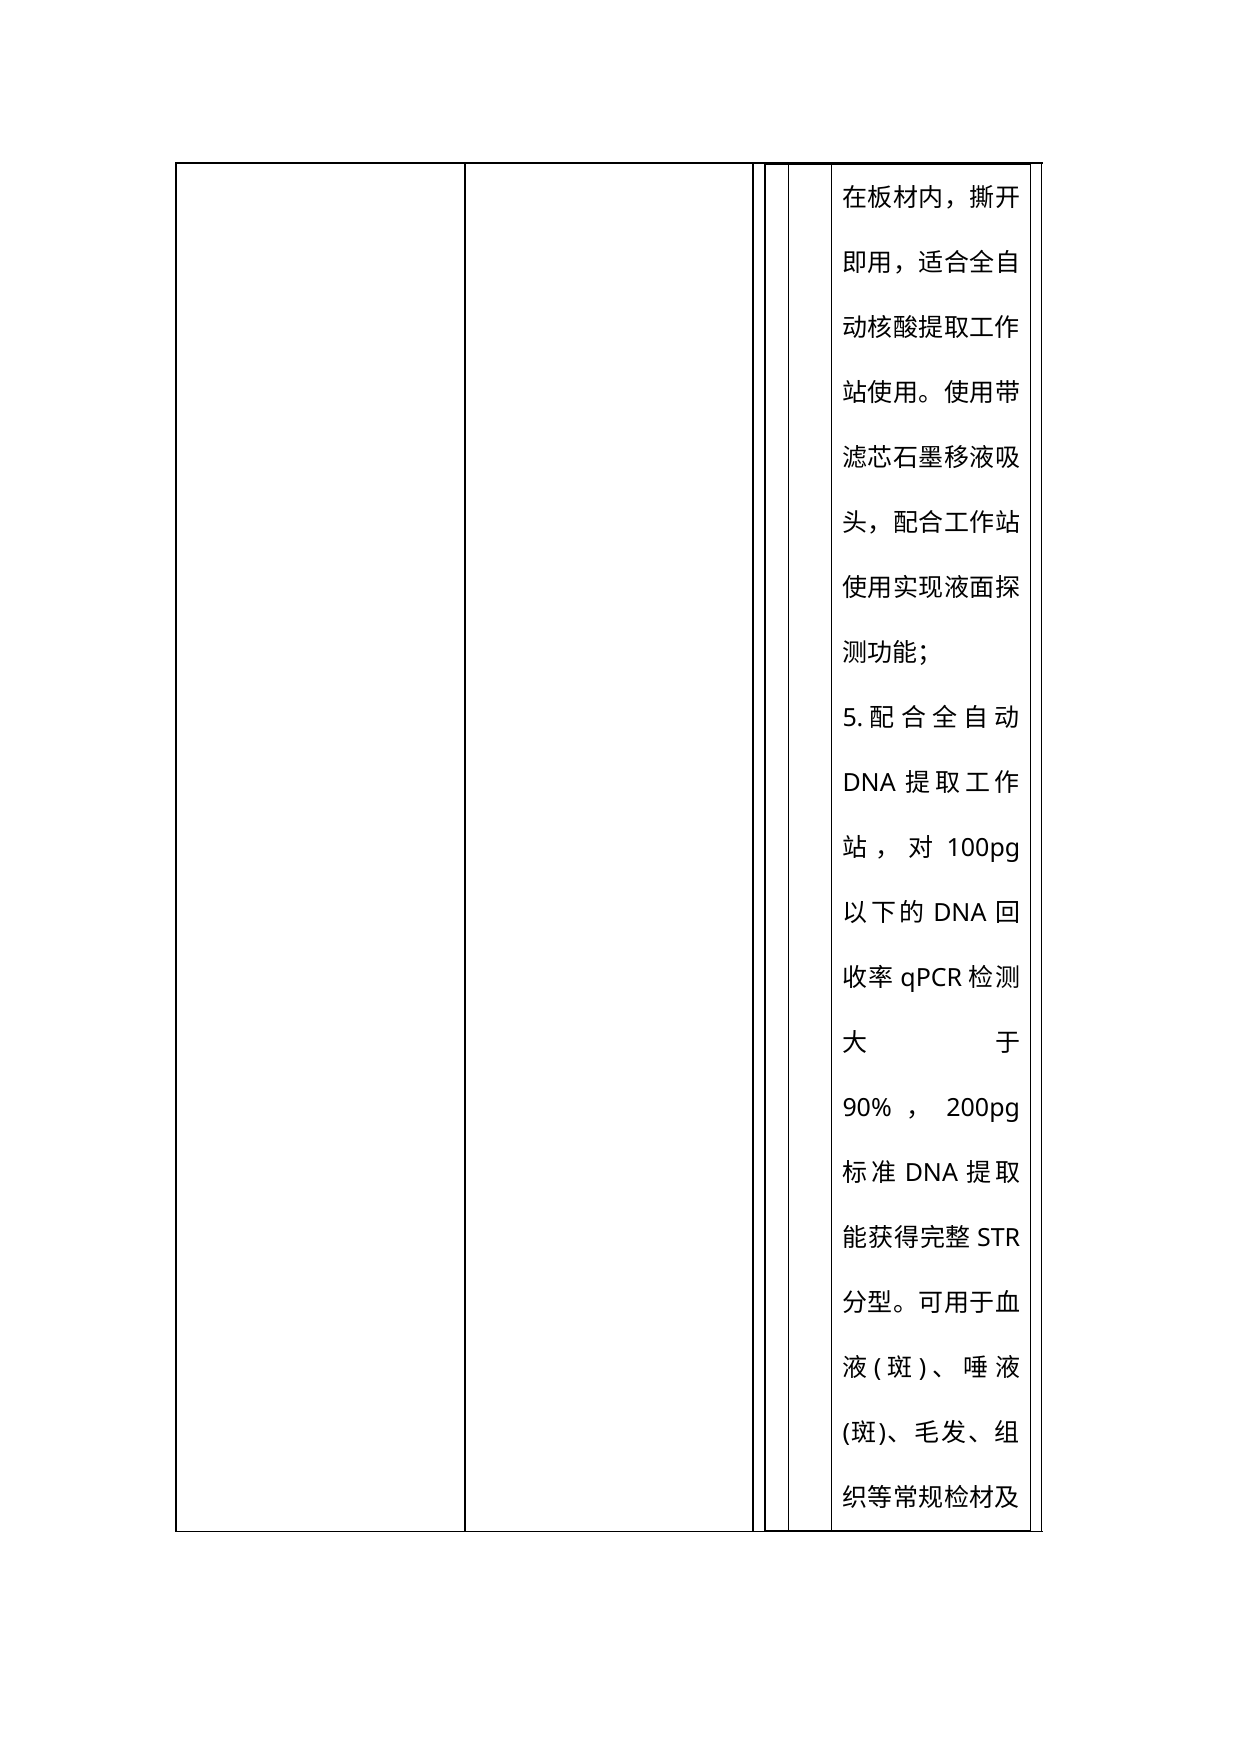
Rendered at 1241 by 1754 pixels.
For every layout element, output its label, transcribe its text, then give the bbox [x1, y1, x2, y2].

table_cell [766, 165, 788, 1530]
table_cell 1 [466, 164, 752, 1531]
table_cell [832, 165, 1030, 1530]
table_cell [1031, 164, 1041, 1531]
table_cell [789, 165, 831, 1530]
table_cell [177, 164, 464, 1531]
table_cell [754, 164, 764, 1531]
